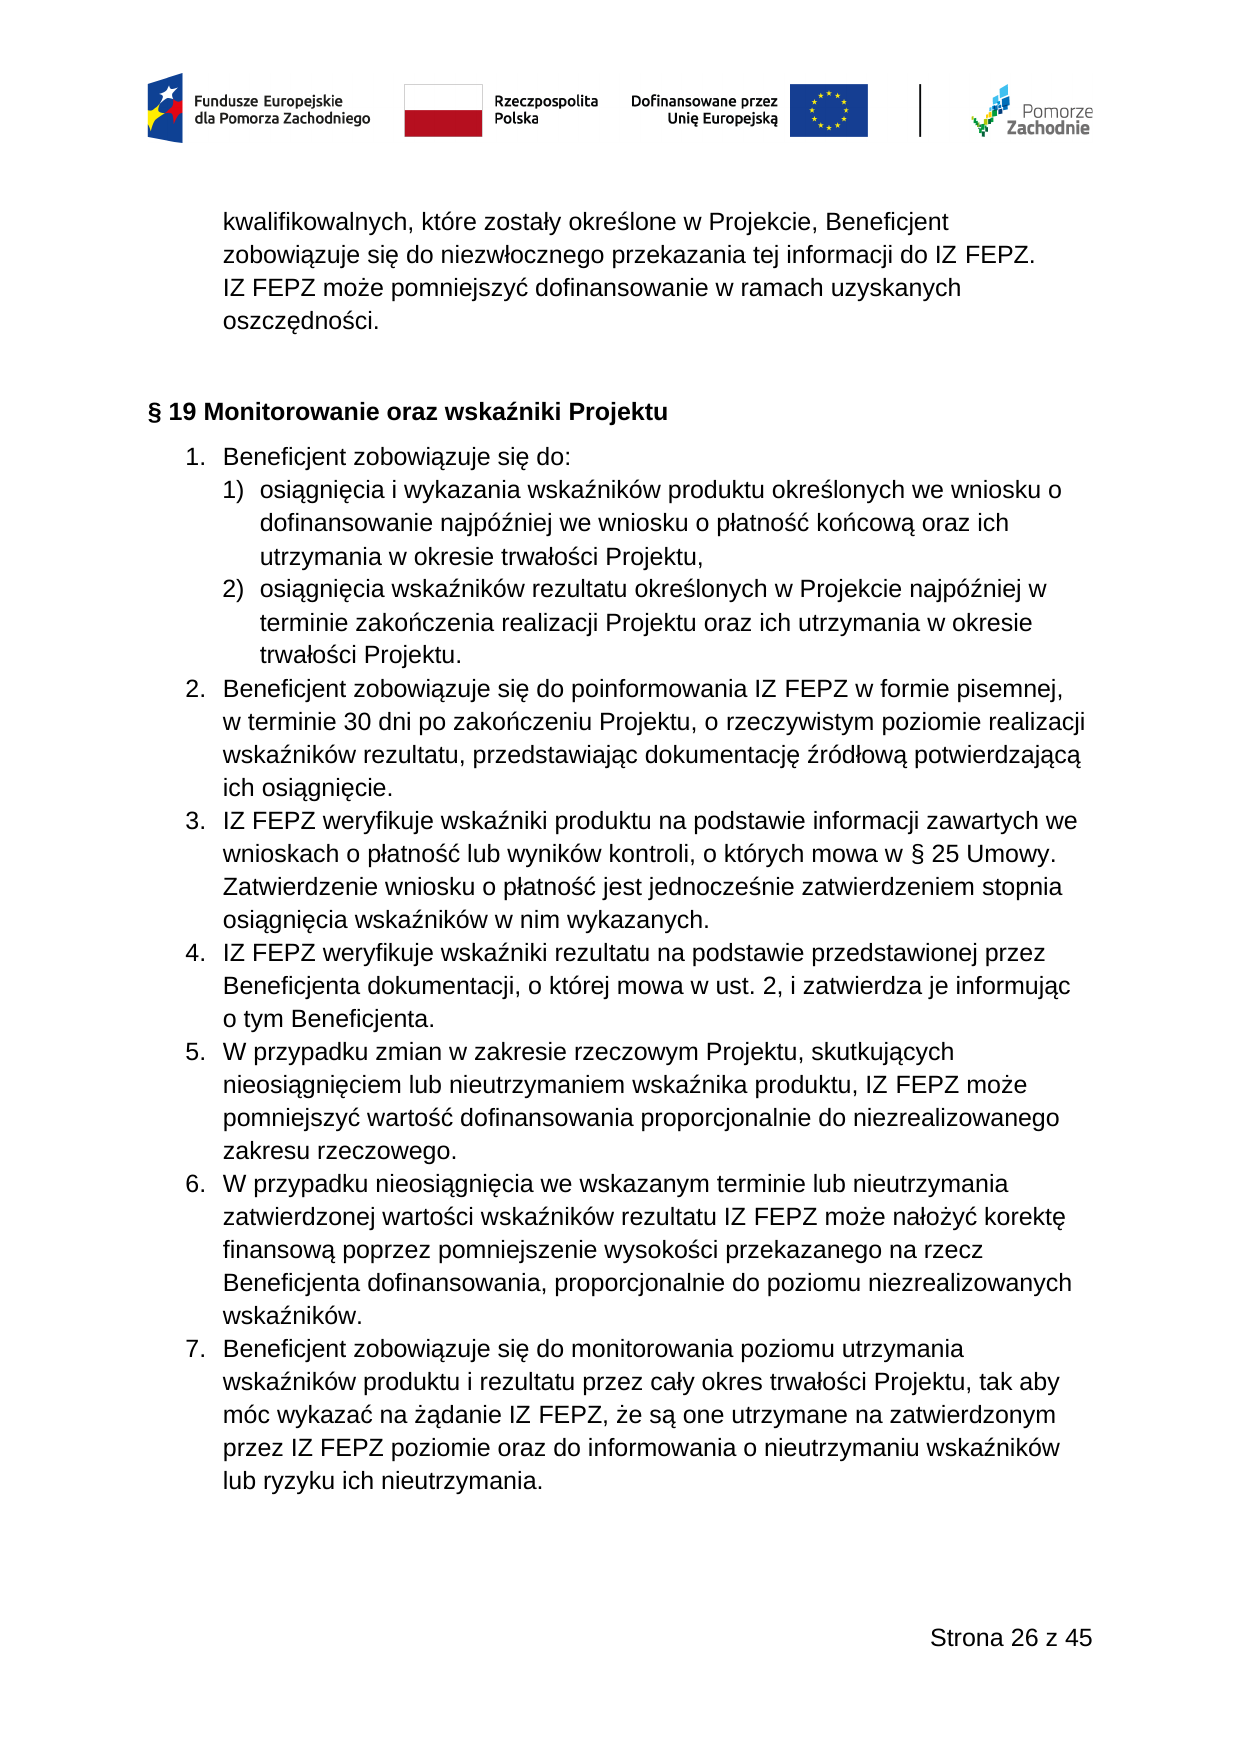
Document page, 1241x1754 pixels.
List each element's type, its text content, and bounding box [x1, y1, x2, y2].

list W przypadku nieosiągnięcia we wskazanym terminie lub nieutrzymania zatwierdzonej wartości wskaźników rezultatu IZ FEPZ może nałożyć korektę finansową poprzez pomniejszenie wysokości przekazanego na rzecz Beneficjenta dofinansowania, proporcjonalnie do poziomu niezrealizowanych wskaźników. [185, 1169, 1092, 1330]
list osiągnięcia wskaźników rezultatu określonych w Projekcie najpóźniej w terminie zakończenia realizacji Projektu oraz ich utrzymania w okresie trwałości Projektu. [222, 574, 1092, 669]
list Beneficjent zobowiązuje się do monitorowania poziomu utrzymania wskaźników produktu i rezultatu przez cały okres trwałości Projektu, tak aby móc wykazać na żądanie IZ FEPZ, że są one utrzymane na zatwierdzonym przez IZ FEPZ poziomie oraz do informowania o nieutrzymaniu wskaźników lub ryzyku ich nieutrzymania. [185, 1334, 1092, 1495]
list Beneficjent zobowiązuje się do: [185, 442, 1092, 471]
subtitle § 19 Monitorowanie oraz wskaźniki Projektu [148, 397, 1092, 426]
list IZ FEPZ weryfikuje wskaźniki rezultatu na podstawie przedstawionej przez Beneficjenta dokumentacji, o której mowa w ust. 2, i zatwierdza je informując o tym Beneficjenta. [185, 938, 1092, 1032]
list W przypadku zmian w zakresie rzeczowym Projektu, skutkujących nieosiągnięciem lub nieutrzymaniem wskaźnika produktu, IZ FEPZ może pomniejszyć wartość dofinansowania proporcjonalnie do niezrealizowanego zakresu rzeczowego. [185, 1037, 1092, 1164]
list IZ FEPZ weryfikuje wskaźniki produktu na podstawie informacji zawartych we wnioskach o płatność lub wyników kontroli, o których mowa w § 25 Umowy. Zatwierdzenie wniosku o płatność jest jednocześnie zatwierdzeniem stopnia osiągnięcia wskaźników w nim wykazanych. [185, 806, 1092, 933]
picture [147, 73, 1093, 143]
list osiągnięcia i wykazania wskaźników produktu określonych we wniosku o dofinansowanie najpóźniej we wniosku o płatność końcową oraz ich utrzymania w okresie trwałości Projektu, [222, 475, 1092, 570]
list Beneficjent zobowiązuje się do poinformowania IZ FEPZ w formie pisemnej, w terminie 30 dni po zakończeniu Projektu, o rzeczywistym poziomie realizacji wskaźników rezultatu, przedstawiając dokumentację źródłową potwierdzającą ich osiągnięcie. [185, 673, 1092, 801]
